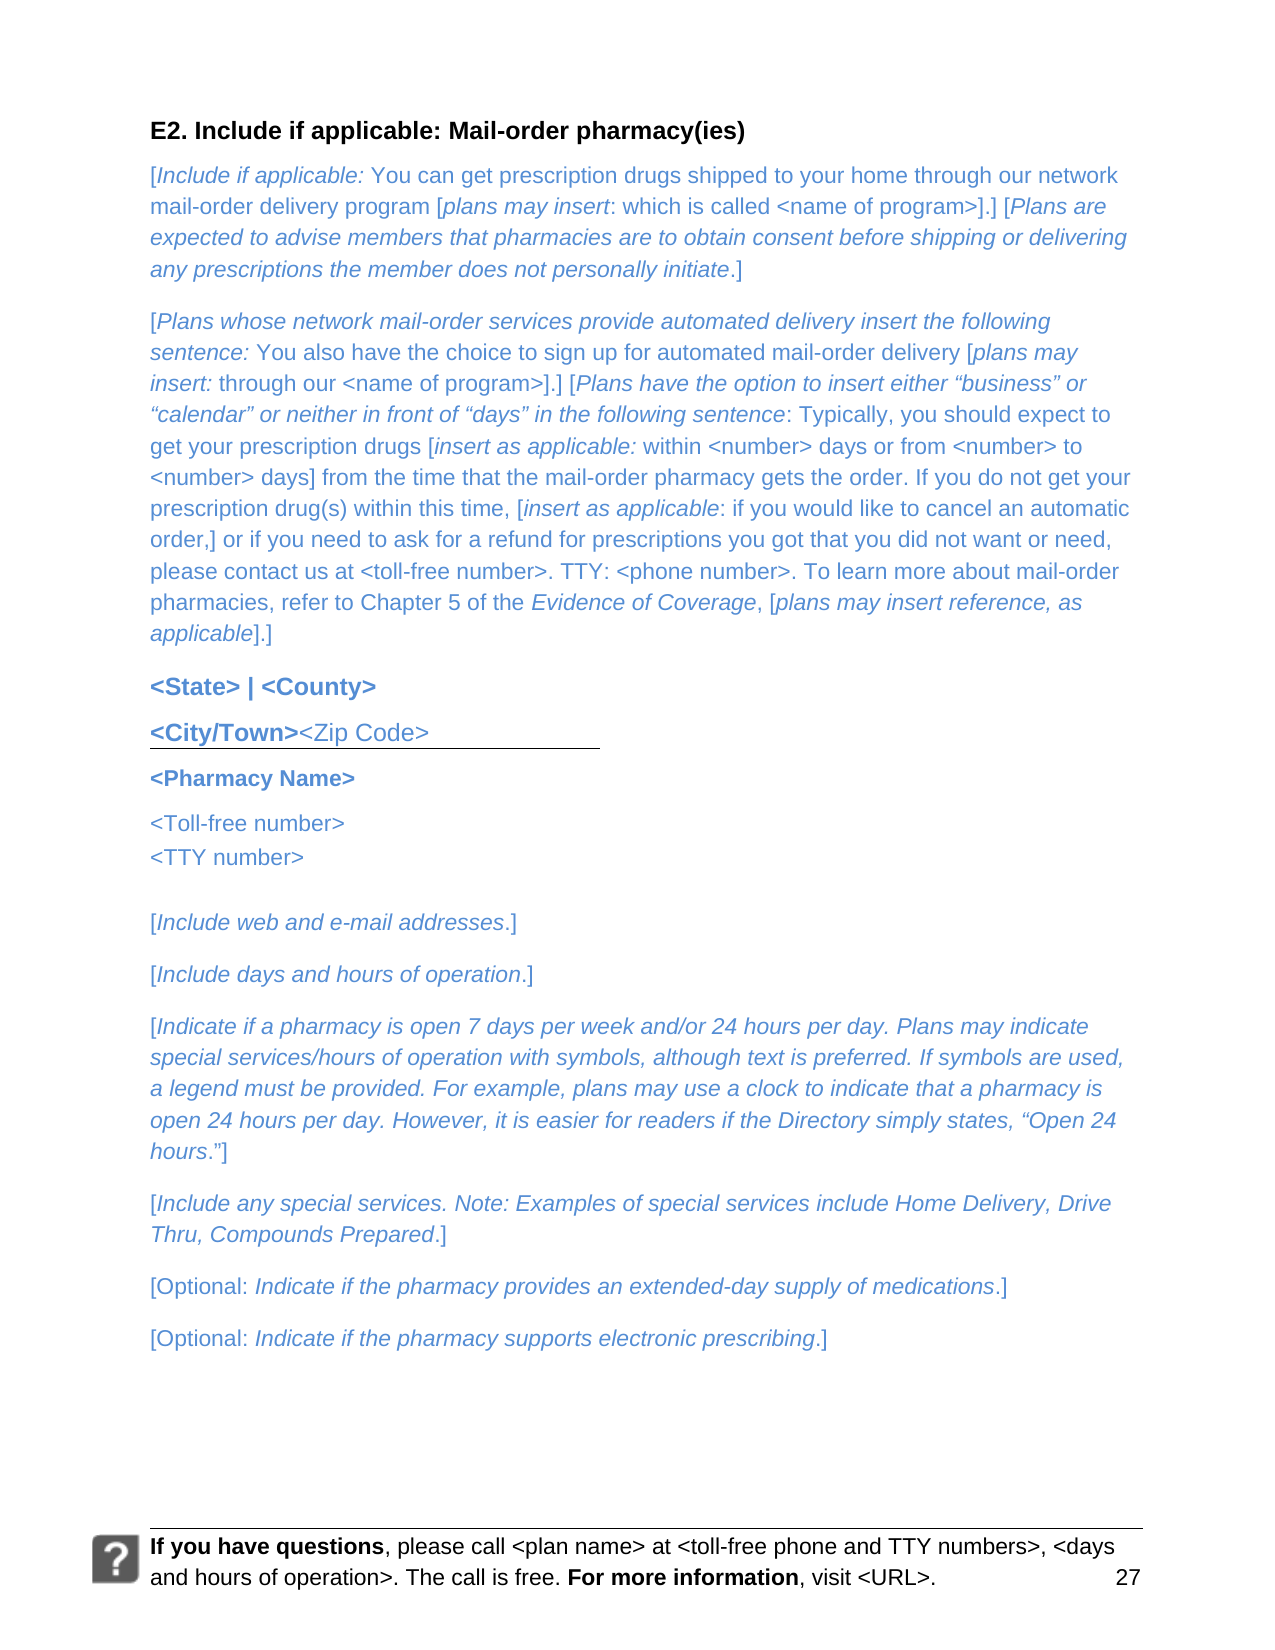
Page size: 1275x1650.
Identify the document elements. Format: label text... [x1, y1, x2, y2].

text [Optional: Indicate if the pharmacy supports electronic prescribing.] [150, 1322, 1143, 1353]
picture [92, 1534, 141, 1585]
text [Include if applicable: You can get prescription drugs shipped to your home through our network mail-order delivery program [plans may insert: which is called <name of program>].] [Plans are expected to advise members that pharmacies are to obtain consent before shipping or delivering any prescriptions the member does not personally initiate.] [150, 158, 1143, 283]
text <State> | <County> [150, 669, 1143, 702]
text [Indicate if a pharmacy is open 7 days per week and/or 24 hours per day. Plans may indicate special services/hours of operation with symbols, although text is preferred. If symbols are used, a legend must be provided. For example, plans may use a clock to indicate that a pharmacy is open 24 hours per day. However, it is easier for readers if the Directory simply states, “Open 24 hours.”] [150, 1009, 1143, 1166]
text <City/Town><Zip Code> [150, 714, 600, 748]
text [Include any special services. Note: Examples of special services include Home Delivery, Drive Thru, Compounds Prepared.] [150, 1186, 1143, 1249]
text [Plans whose network mail-order services provide automated delivery insert the following sentence: You also have the choice to sign up for automated mail-order delivery [plans may insert: through our <name of program>].] [Plans have the option to insert either “business” or “calendar” or neither in front of “days” in the following sentence: Typically, you should expect to get your prescription drugs [insert as applicable: within <number> days or from <number> to <number> days] from the time that the mail-order pharmacy gets the order. If you do not get your prescription drug(s) within this time, [insert as applicable: if you would like to cancel an automatic order,] or if you need to ask for a refund for prescriptions you got that you did not want or need, please contact us at <toll-free number>. TTY: <phone number>. To learn more about mail-order pharmacies, refer to Chapter 5 of the Evidence of Coverage, [plans may insert reference, as applicable].] [150, 304, 1143, 648]
subtitle E2. Include if applicable: Mail-order pharmacy(ies) [150, 112, 1068, 146]
text [Optional: Indicate if the pharmacy provides an extended-day supply of medications.] [150, 1270, 1143, 1301]
text [Include days and hours of operation.] [150, 957, 1143, 988]
text <Toll-free number> <TTY number> [150, 805, 1143, 872]
text [Include web and e-mail addresses.] [150, 905, 1143, 936]
text <Pharmacy Name> [150, 761, 1143, 793]
